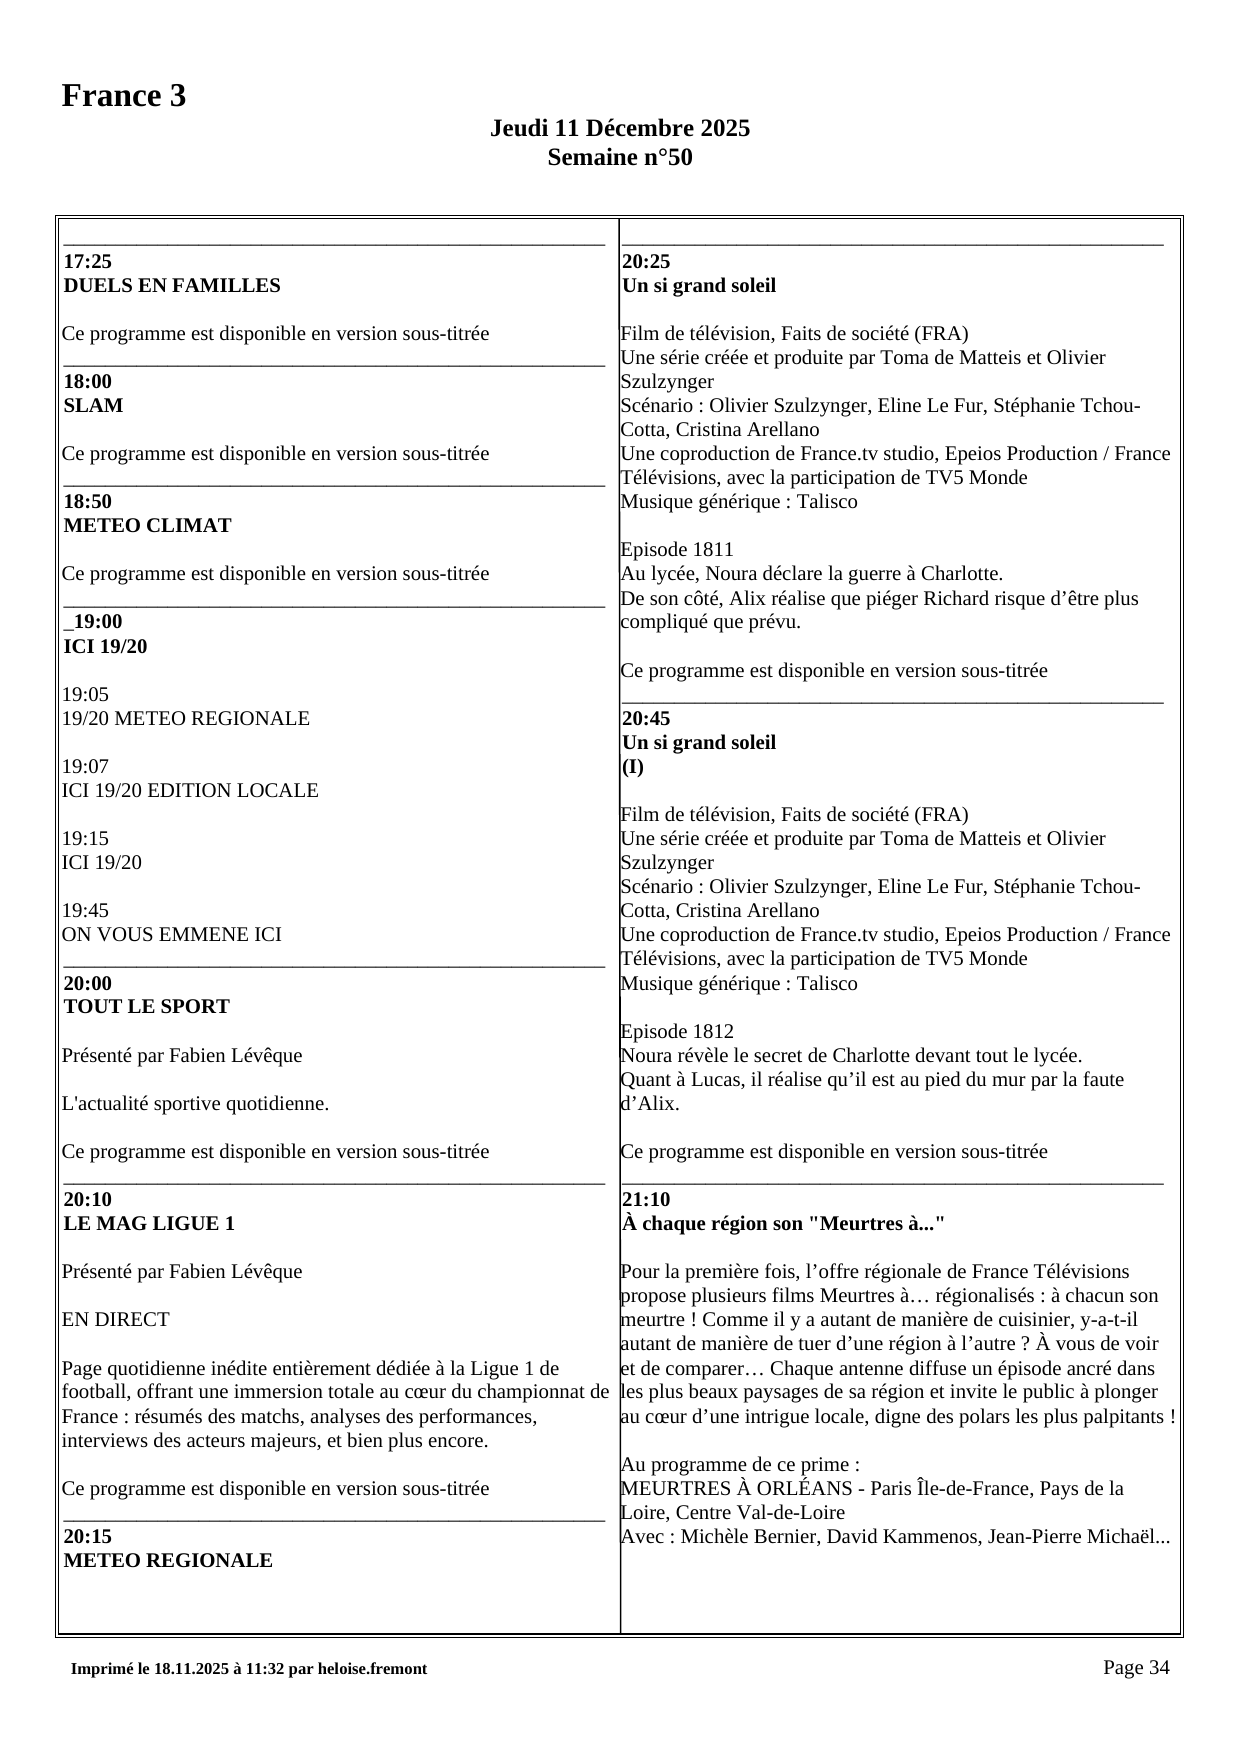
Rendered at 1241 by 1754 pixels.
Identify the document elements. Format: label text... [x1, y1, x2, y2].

text SLAM [63, 393, 620, 417]
text Ce programme est disponible en version sous-titrée [620, 1139, 1179, 1163]
text Présenté par Fabien Lévêque L'actualité sportive quotidienne. [61, 1018, 620, 1115]
text Présenté par Fabien Lévêque EN DIRECT Page quotidienne inédite entièrement dédiée à la Ligue 1 de football, offrant une immersion totale au cœur du championnat de France : résumés des matchs, analyses des performances, interviews des acteurs majeurs, et bien plus encore. [61, 1235, 620, 1452]
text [61, 321, 620, 345]
text ____________________________________________________ [63, 224, 620, 248]
text Un si grand soleil [622, 730, 1179, 754]
text 20:25 [622, 248, 1179, 273]
text ____________________________________________________ [63, 946, 620, 970]
text ICI 19/20 [63, 633, 620, 658]
text ____________________________________________________ [63, 1163, 620, 1187]
text Ce programme est disponible en version sous-titrée [61, 561, 620, 585]
text Ce programme est disponible en version sous-titrée [61, 1139, 620, 1163]
text 20:00 [63, 970, 620, 994]
text 18:50 [63, 489, 620, 513]
text ____________________________________________________ [63, 465, 620, 489]
text ____________________________________________________ [63, 345, 620, 369]
text ____________________________________________________ [622, 682, 1179, 706]
text METEO CLIMAT [63, 513, 620, 537]
text DUELS EN FAMILLES [63, 273, 620, 297]
text 20:10 [63, 1187, 620, 1211]
text Ce programme est disponible en version sous-titrée [61, 1476, 620, 1500]
text TOUT LE SPORT [63, 994, 620, 1018]
text 21:10 [622, 1187, 1179, 1211]
text 17:25 [63, 248, 620, 273]
text Ce programme est disponible en version sous-titrée [61, 441, 620, 465]
text À chaque région son "Meurtres à..." [622, 1211, 1179, 1235]
text LE MAG LIGUE 1 [63, 1211, 620, 1235]
text ____________________________________________________ [622, 224, 1179, 248]
text _____________________________________________________19:00 [63, 585, 620, 633]
text Un si grand soleil [622, 273, 1179, 297]
text 18:00 [63, 369, 620, 393]
text Au programme de ce prime : [620, 1452, 1179, 1476]
text 20:15 [63, 1524, 620, 1548]
text MEURTRES À ORLÉANS - Paris Île-de-France, Pays de la Loire, Centre Val-de-Loire [620, 1476, 1179, 1524]
text Avec : Michèle Bernier, David Kammenos, Jean-Pierre Michaël... [620, 1524, 1179, 1548]
text METEO REGIONALE [63, 1548, 620, 1572]
text ____________________________________________________ [622, 1163, 1179, 1187]
text Film de télévision, Faits de société (FRA) Une série créée et produite par Toma de Matteis et Olivier Szulzynger Scénario : Olivier Szulzynger, Eline Le Fur, Stéphanie Tchou-Cotta, Cristina Arellano Une coproduction de France.tv studio, Epeios Production / France Télévisions, avec la participation de TV5 Monde Musique générique : Talisco Episode 1812 Noura révèle le secret de Charlotte devant tout le lycée. Quant à Lucas, il réalise qu’il est au pied du mur par la faute d’Alix. [620, 778, 1179, 1115]
text 20:45 [622, 706, 1179, 730]
text (I) [622, 754, 1179, 778]
text Pour la première fois, l’offre régionale de France Télévisions propose plusieurs films Meurtres à… régionalisés : à chacun son meurtre ! Comme il y a autant de manière de cuisinier, y-a-t-il autant de manière de tuer d’une région à l’autre ? À vous de voir et de comparer… Chaque antenne diffuse un épisode ancré dans les plus beaux paysages de sa région et invite le public à plonger au cœur d’une intrigue locale, digne des polars les plus palpitants ! [620, 1235, 1179, 1428]
text 19:05 19/20 METEO REGIONALE 19:07 ICI 19/20 EDITION LOCALE 19:15 ICI 19/20 19:45 ON VOUS EMMENE ICI [61, 658, 620, 946]
text Film de télévision, Faits de société (FRA) Une série créée et produite par Toma de Matteis et Olivier Szulzynger Scénario : Olivier Szulzynger, Eline Le Fur, Stéphanie Tchou-Cotta, Cristina Arellano Une coproduction de France.tv studio, Epeios Production / France Télévisions, avec la participation de TV5 Monde Musique générique : Talisco Episode 1811 Au lycée, Noura déclare la guerre à Charlotte. De son côté, Alix réalise que piéger Richard risque d’être plus compliqué que prévu. [620, 297, 1179, 633]
text ____________________________________________________ [63, 1500, 620, 1524]
text Ce programme est disponible en version sous-titrée [620, 658, 1179, 682]
